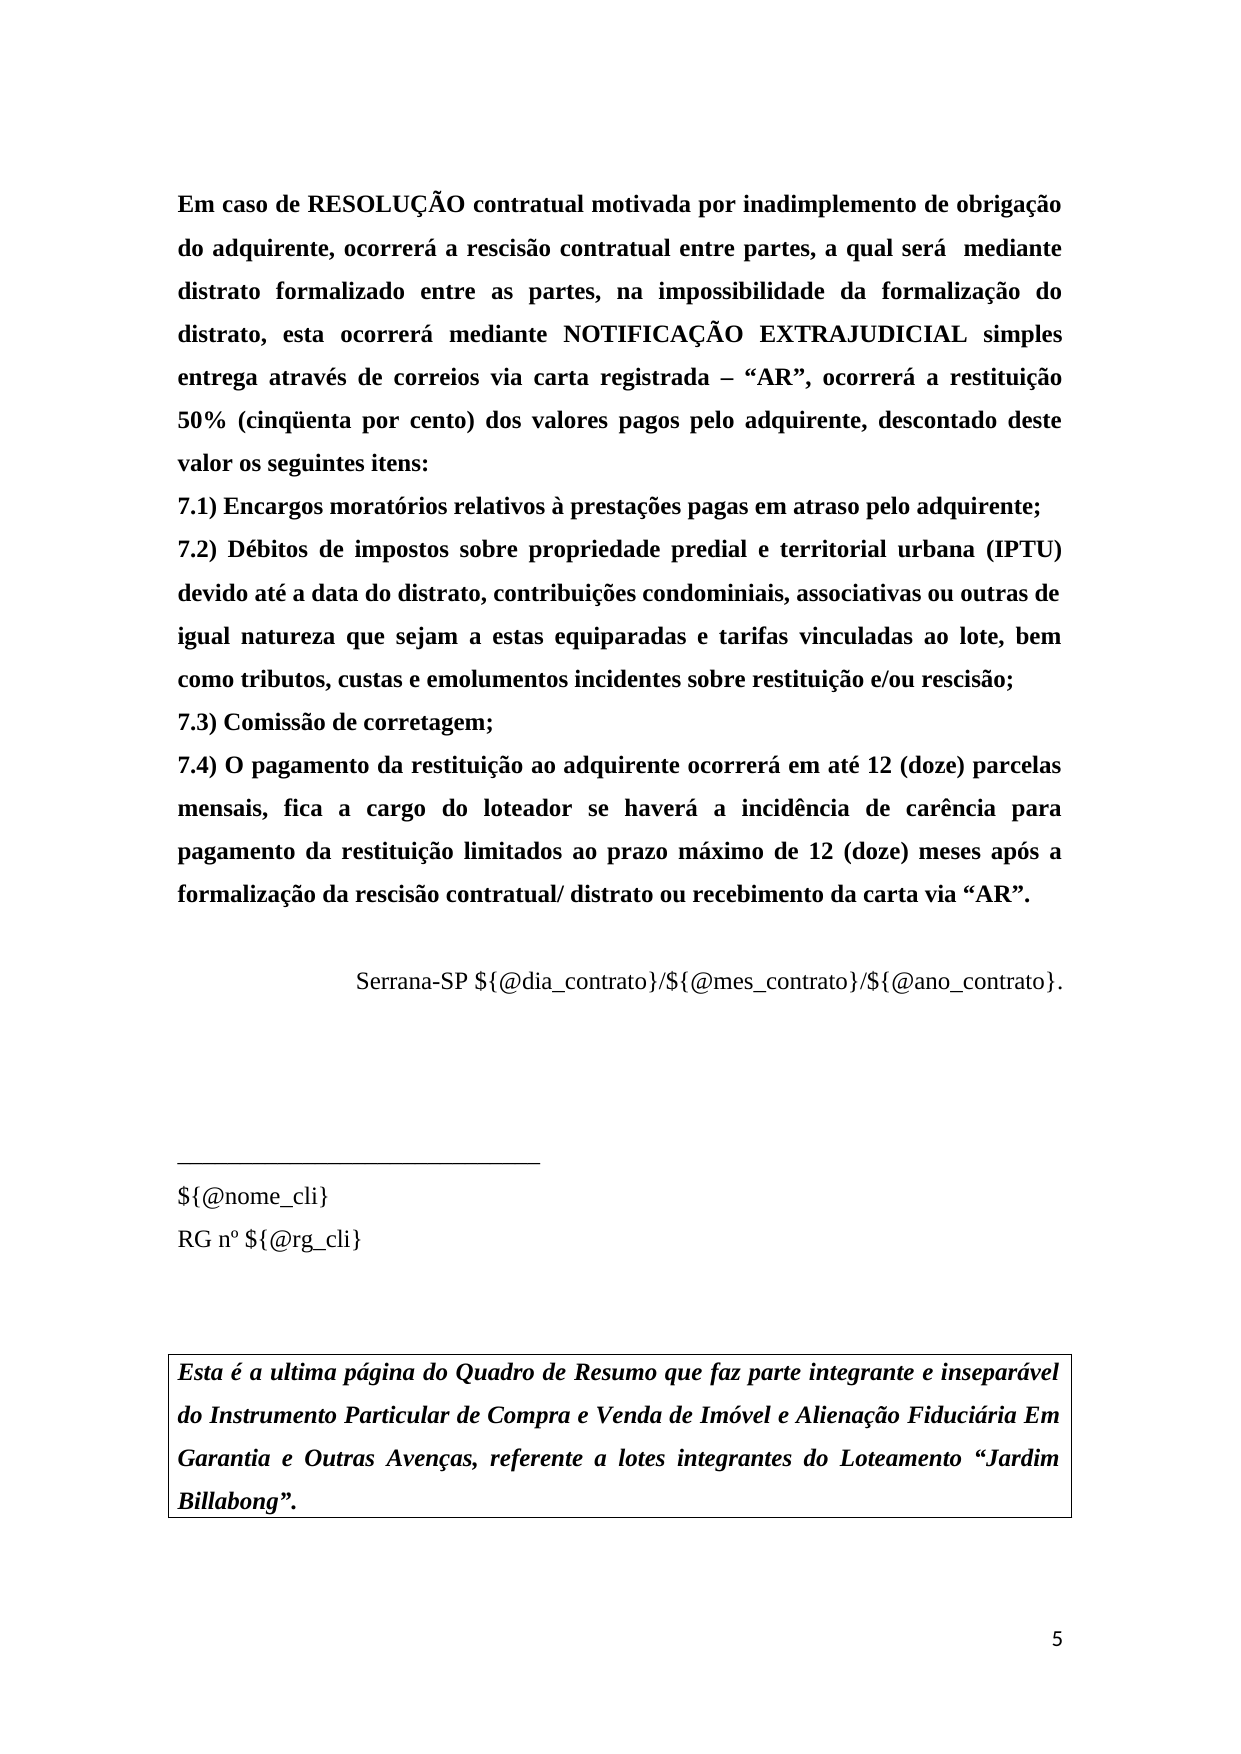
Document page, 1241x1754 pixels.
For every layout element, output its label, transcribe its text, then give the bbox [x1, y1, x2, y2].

text ${@nome_cli} [177, 1181, 1063, 1210]
text 7.4) O pagamento da restituição ao adquirente ocorrerá em até 12 (doze) parcelas mensais, fica a cargo do loteador se haverá a incidência de carência para pagamento da restituição limitados ao prazo máximo de 12 (doze) meses após a formalização da rescisão contratual/ distrato ou recebimento da carta via “AR”. [177, 750, 1063, 908]
text Em caso de RESOLUÇÃO contratual motivada por inadimplemento de obrigação do adquirente, ocorrerá a rescisão contratual entre partes, a qual será mediante distrato formalizado entre as partes, na impossibilidade da formalização do distrato, esta ocorrerá mediante NOTIFICAÇÃO EXTRAJUDICIAL simples entrega através de correios via carta registrada – “AR”, ocorrerá a restituição 50% (cinqüenta por cento) dos valores pagos pelo adquirente, descontado deste valor os seguintes itens: [177, 189, 1063, 477]
text _____________________________ [177, 1138, 1063, 1167]
text RG nº ${@rg_cli} [177, 1224, 1063, 1253]
text 7.2) Débitos de impostos sobre propriedade predial e territorial urbana (IPTU) devido até a data do distrato, contribuições condominiais, associativas ou outras de [177, 534, 1063, 606]
text Serrana-SP ${@dia_contrato}/${@mes_contrato}/${@ano_contrato}. [177, 966, 1063, 994]
text igual natureza que sejam a estas equiparadas e tarifas vinculadas ao lote, bem como tributos, custas e emolumentos incidentes sobre restituição e/ou rescisão; [177, 621, 1063, 693]
text 7.3) Comissão de corretagem; [177, 707, 1063, 736]
text Esta é a ultima página do Quadro de Resumo que faz parte integrante e inseparável do Instrumento Particular de Compra e Venda de Imóvel e Alienação Fiduciária Em Garantia e Outras Avenças, referente a lotes integrantes do Loteamento “Jardim Billabong”. [169, 1355, 1071, 1517]
text 7.1) Encargos moratórios relativos à prestações pagas em atraso pelo adquirente; [177, 491, 1063, 520]
